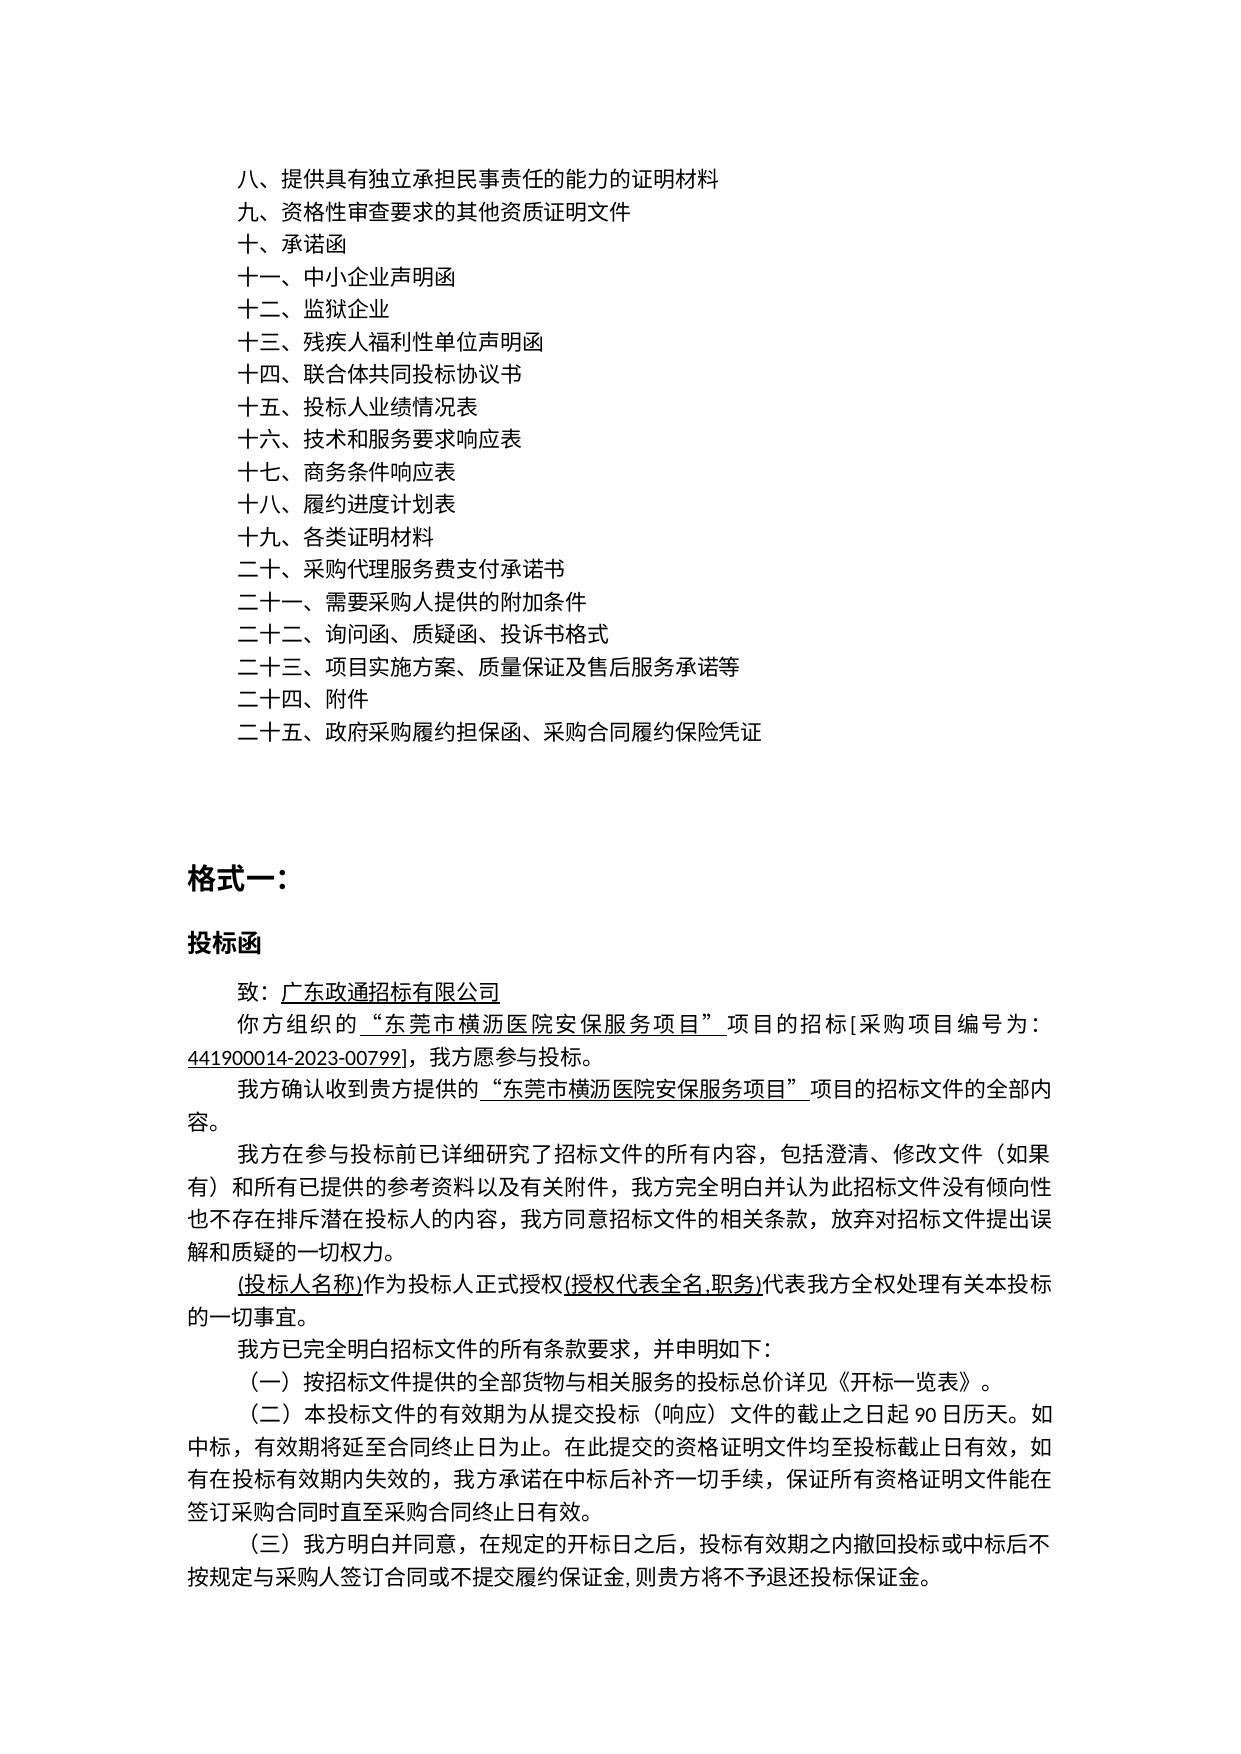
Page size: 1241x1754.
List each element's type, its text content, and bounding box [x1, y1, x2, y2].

text 格式一： [187, 844, 1053, 909]
text （三）我方明白并同意，在规定的开标日之后，投标有效期之内撤回投标或中标后不按规定与采购人签订合同或不提交履约保证金, 则贵方将不予退还投标保证金。 [187, 1527, 1053, 1592]
text 二十一、需要采购人提供的附加条件 [187, 584, 1053, 617]
text 二十四、附件 [187, 682, 1053, 714]
text (投标人名称)作为投标人正式授权(授权代表全名,职务)代表我方全权处理有关本投标的一切事宜。 [187, 1267, 1053, 1332]
text 九、资格性审查要求的其他资质证明文件 [187, 194, 1053, 227]
text 致：广东政通招标有限公司 [187, 974, 1053, 1007]
text （一）按招标文件提供的全部货物与相关服务的投标总价详见《开标一览表》。 [187, 1364, 1053, 1397]
text （二）本投标文件的有效期为从提交投标（响应）文件的截止之日起90日历天。如中标，有效期将延至合同终止日为止。在此提交的资格证明文件均至投标截止日有效，如有在投标有效期内失效的，我方承诺在中标后补齐一切手续，保证所有资格证明文件能在签订采购合同时直至采购合同终止日有效。 [187, 1397, 1053, 1527]
text 二十、采购代理服务费支付承诺书 [187, 552, 1053, 584]
text 我方确认收到贵方提供的“东莞市横沥医院安保服务项目”项目的招标文件的全部内容。 [187, 1072, 1053, 1137]
text 二十二、询问函、质疑函、投诉书格式 [187, 617, 1053, 649]
text 十、承诺函 [187, 227, 1053, 259]
text 十五、投标人业绩情况表 [187, 389, 1053, 422]
text 二十五、政府采购履约担保函、采购合同履约保险凭证 [187, 714, 1053, 747]
text 你方组织的“东莞市横沥医院安保服务项目”项目的招标[采购项目编号为：441900014-2023-00799]，我方愿参与投标。 [187, 1007, 1053, 1072]
text 十三、残疾人福利性单位声明函 [187, 324, 1053, 357]
text 十一、中小企业声明函 [187, 259, 1053, 292]
text 我方已完全明白招标文件的所有条款要求，并申明如下： [187, 1332, 1053, 1364]
text 二十三、项目实施方案、质量保证及售后服务承诺等 [187, 649, 1053, 682]
text 八、提供具有独立承担民事责任的能力的证明材料 [187, 162, 1053, 194]
text 十六、技术和服务要求响应表 [187, 422, 1053, 454]
text 我方在参与投标前已详细研究了招标文件的所有内容，包括澄清、修改文件（如果有）和所有已提供的参考资料以及有关附件，我方完全明白并认为此招标文件没有倾向性，也不存在排斥潜在投标人的内容，我方同意招标文件的相关条款，放弃对招标文件提出误解和质疑的一切权力。 [187, 1137, 1053, 1267]
text 十二、监狱企业 [187, 292, 1053, 324]
text 十八、履约进度计划表 [187, 487, 1053, 519]
text 投标函 [187, 909, 1053, 974]
text 十九、各类证明材料 [187, 519, 1053, 552]
text 十四、联合体共同投标协议书 [187, 357, 1053, 389]
text 十七、商务条件响应表 [187, 454, 1053, 487]
